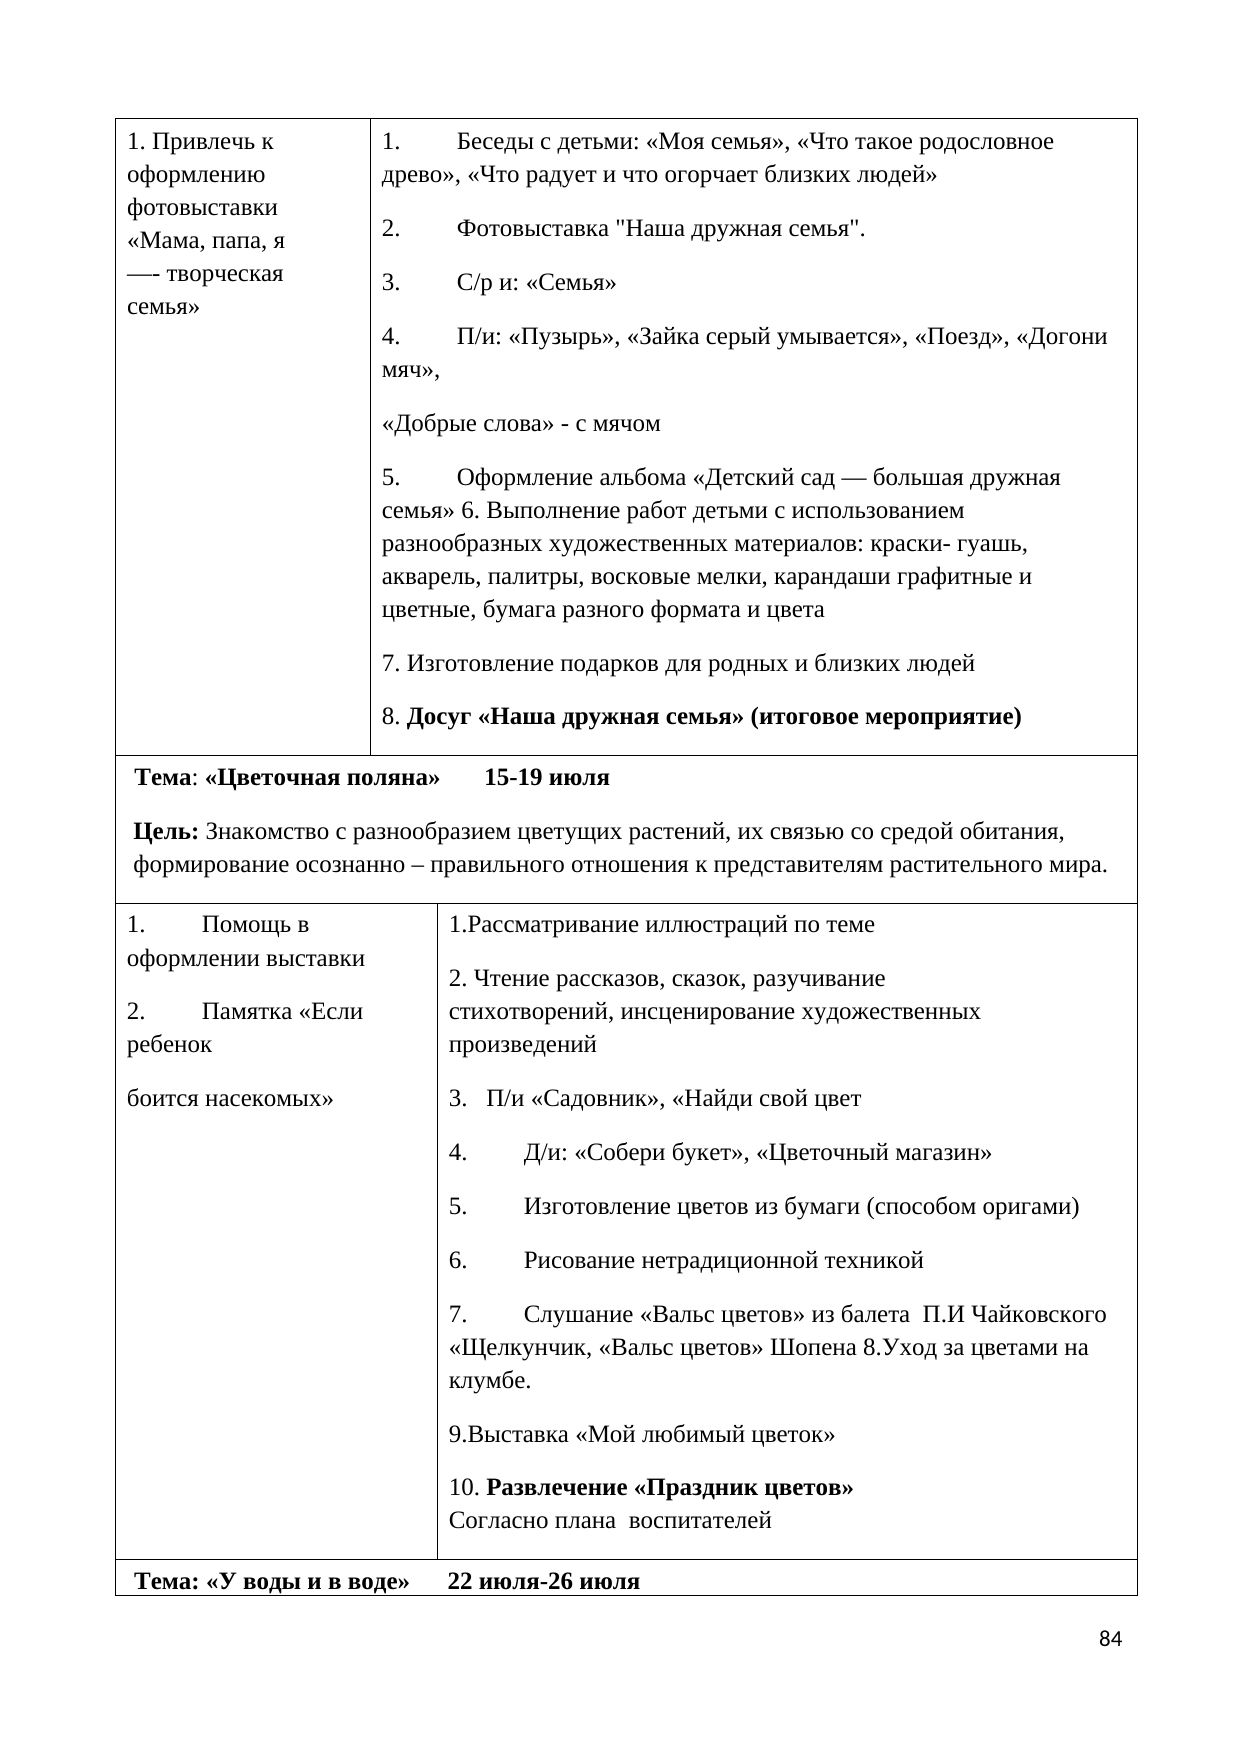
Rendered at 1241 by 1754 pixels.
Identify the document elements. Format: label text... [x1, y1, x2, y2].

table_cell Тема: «Цветочная поляна» 15-19 июля Цель: Знакомство с разнообразием цветущих растений, их связью со средой обитания, формирование осознанно – правильного отношения к представителям растительного мира. [116, 756, 1137, 902]
table_cell 1. Привлечь к оформлению фотовыставки «Мама, папа, я —- творческая семья» [116, 119, 370, 755]
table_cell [116, 1560, 1137, 1595]
table_cell 1.Рассматривание иллюстраций по теме 2. Чтение рассказов, сказок, разучивание стихотворений, инсценирование художественных произведений 3. П/и «Садовник», «Найди свой цвет Д/и: «Собери букет», «Цветочный магазин» Изготовление цветов из бумаги (способом оригами) Рисование нетрадиционной техникой Слушание «Вальс цветов» из балета П.И Чайковского «Щелкунчик, «Вальс цветов» Шопена 8.Уход за цветами на клумбе. 9.Выставка «Мой любимый цветок» 10. Развлечение «Праздник цветов» Согласно плана воспитателей [438, 904, 1137, 1559]
table_cell Беседы с детьми: «Моя семья», «Что такое родословное древо», «Что радует и что огорчает близких людей» Фотовыставка "Наша дружная семья". С/р и: «Семья» П/и: «Пузырь», «Зайка серый умывается», «Поезд», «Догони мяч», «Добрые слова» - с мячом Оформление альбома «Детский сад — большая дружная семья» 6. Выполнение работ детьми с использованием разнообразных художественных материалов: краски- гуашь, акварель, палитры, восковые мелки, карандаши графитные и цветные, бумага разного формата и цвета Изготовление подарков для родных и близких людей Досуг «Наша дружная семья» (итоговое мероприятие) [371, 119, 1137, 755]
table_cell Помощь в оформлении выставки Памятка «Если ребенок боится насекомых» [116, 904, 437, 1559]
